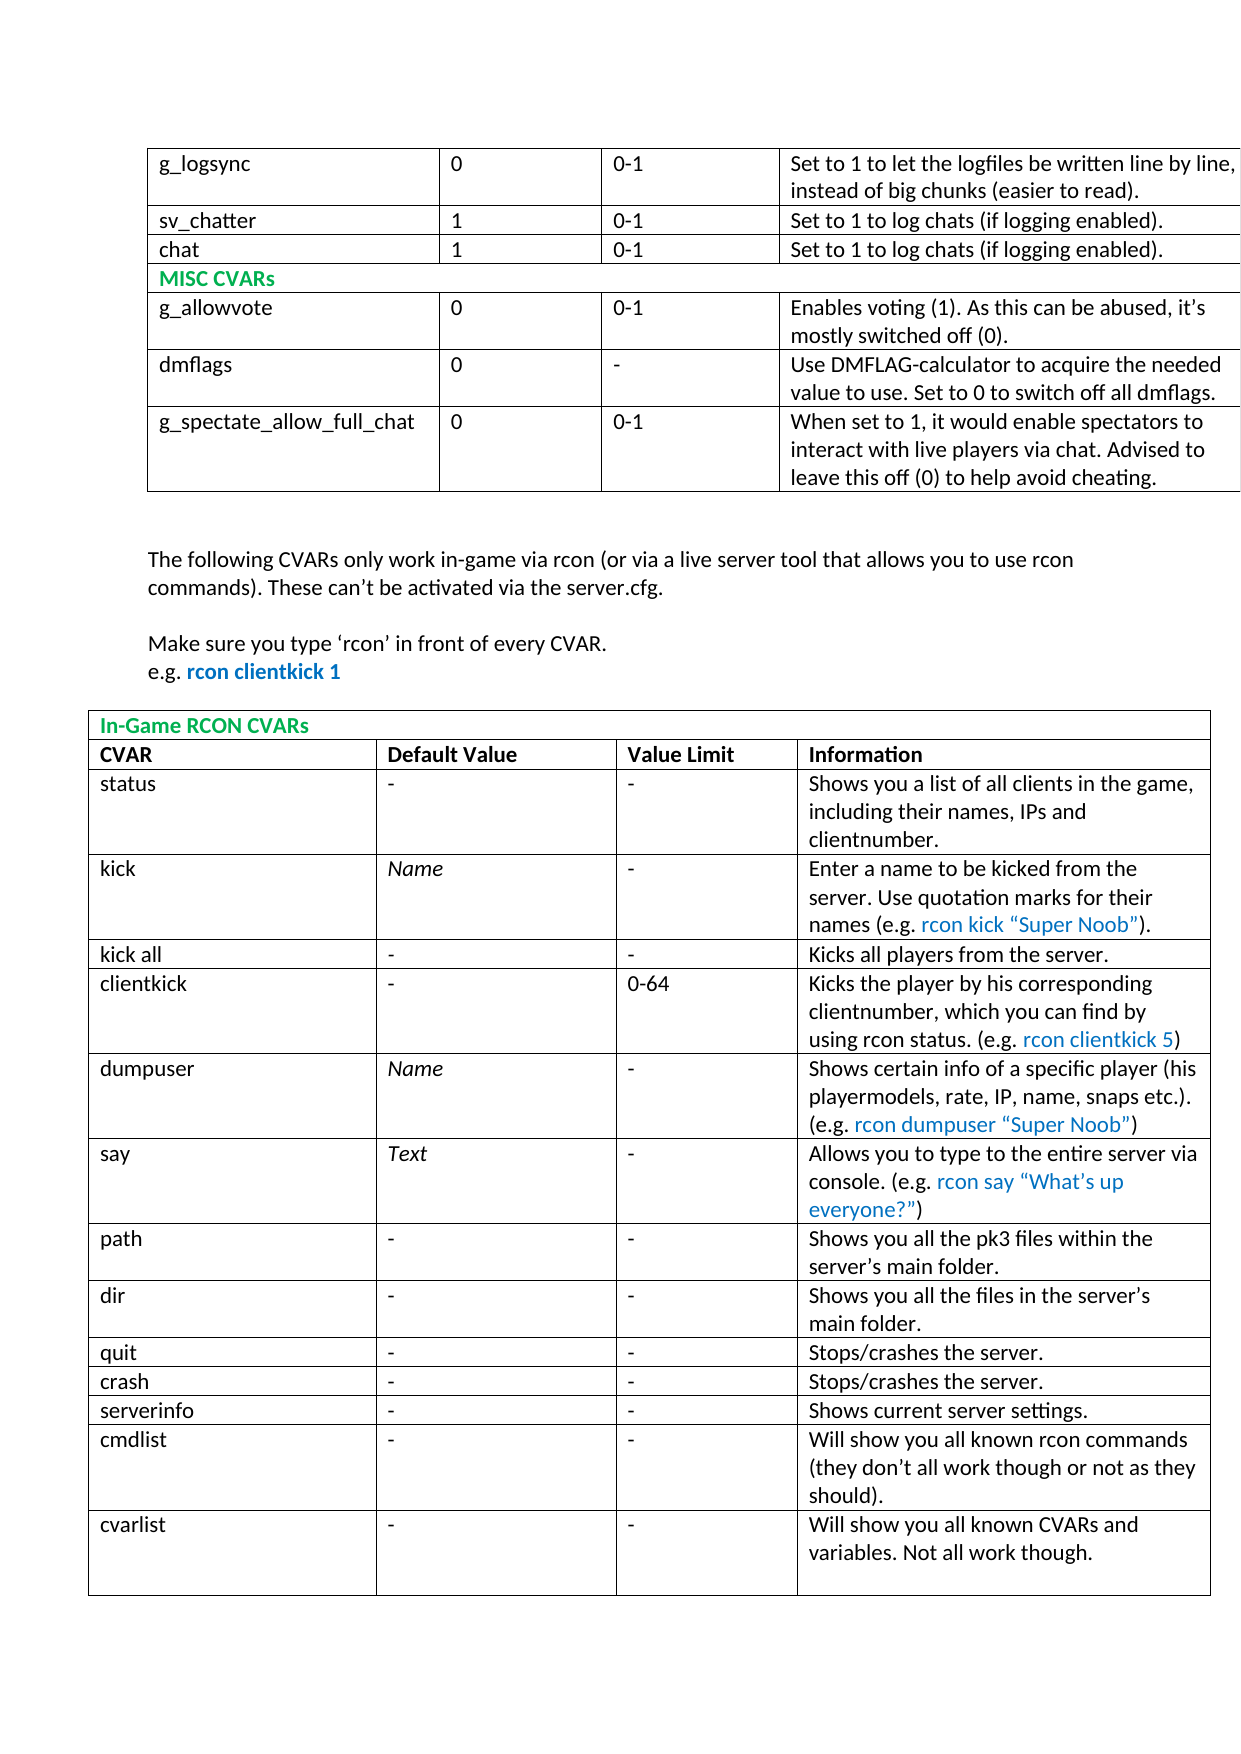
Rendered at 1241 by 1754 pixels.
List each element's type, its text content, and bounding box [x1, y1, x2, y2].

table_cell 0 [440, 350, 601, 406]
table_cell - [377, 1367, 616, 1395]
table_cell g_logsync [148, 149, 439, 205]
table_cell - [617, 1396, 797, 1424]
table_cell g_spectate_allow_full_chat [148, 407, 439, 491]
table_cell - [377, 1224, 616, 1280]
table_cell Value Limit [617, 740, 797, 768]
table_cell - [377, 1511, 616, 1594]
table_cell chat [148, 235, 439, 263]
table_cell When set to 1, it would enable spectators to interact with live players via chat. Advised to leave this off (0) to help avoid cheating. [780, 407, 1240, 491]
table_cell kick [89, 855, 376, 939]
table_cell 0-1 [602, 206, 779, 234]
table_cell say [89, 1139, 376, 1223]
table_cell - [617, 1425, 797, 1509]
table_cell 0 [440, 149, 601, 205]
table_cell - [617, 1054, 797, 1138]
table_cell - [377, 1338, 616, 1366]
table_cell 0-64 [617, 969, 797, 1053]
table_cell - [377, 969, 616, 1053]
table_cell - [377, 1396, 616, 1424]
table_cell clientkick [89, 969, 376, 1053]
table_cell - [617, 1281, 797, 1337]
table_cell - [617, 855, 797, 939]
table_cell cvarlist [89, 1511, 376, 1594]
table_cell dumpuser [89, 1054, 376, 1138]
table_cell - [617, 1367, 797, 1395]
table_cell Stops/crashes the server. [798, 1338, 1210, 1366]
table_cell Kicks all players from the server. [798, 940, 1210, 968]
table_cell kick all [89, 940, 376, 968]
table_cell Shows certain info of a specific player (his playermodels, rate, IP, name, snaps etc.). (e.g. rcon dumpuser “Super Noob”) [798, 1054, 1210, 1138]
table_cell 1 [440, 235, 601, 263]
table_cell Set to 1 to log chats (if logging enabled). [780, 235, 1240, 263]
table_cell 0-1 [602, 235, 779, 263]
table_cell dmflags [148, 350, 439, 406]
table_cell - [617, 770, 797, 853]
table_cell MISC CVARs [148, 264, 1240, 292]
table_cell - [617, 1511, 797, 1594]
table_cell Will show you all known rcon commands (they don’t all work though or not as they should). [798, 1425, 1210, 1509]
table_cell - [377, 770, 616, 853]
table_cell quit [89, 1338, 376, 1366]
table_cell Shows you all the pk3 files within the server’s main folder. [798, 1224, 1210, 1280]
text e.g. rcon clientkick 1 [148, 657, 1093, 685]
table_cell 0 [440, 293, 601, 349]
table_cell Set to 1 to let the logfiles be written line by line, instead of big chunks (easier to read). [780, 149, 1240, 205]
table_header In-Game RCON CVARs [89, 711, 1210, 739]
table_cell - [602, 350, 779, 406]
table_cell 0-1 [602, 149, 779, 205]
table_cell CVAR [89, 740, 376, 768]
table_cell - [617, 1139, 797, 1223]
table_cell Enter a name to be kicked from the server. Use quotation marks for their names (e.g. rcon kick “Super Noob”). [798, 855, 1210, 939]
table_cell Information [798, 740, 1210, 768]
table_cell - [377, 1425, 616, 1509]
table_cell Stops/crashes the server. [798, 1367, 1210, 1395]
table_cell Name [377, 855, 616, 939]
table_cell Allows you to type to the entire server via console. (e.g. rcon say “What’s up everyone?”) [798, 1139, 1210, 1223]
table_cell path [89, 1224, 376, 1280]
table_cell Name [377, 1054, 616, 1138]
table_cell 0-1 [602, 293, 779, 349]
table_cell cmdlist [89, 1425, 376, 1509]
table_cell Set to 1 to log chats (if logging enabled). [780, 206, 1240, 234]
table_cell Shows you all the files in the server’s main folder. [798, 1281, 1210, 1337]
table_cell - [377, 940, 616, 968]
table_cell Text [377, 1139, 616, 1223]
table_cell crash [89, 1367, 376, 1395]
table_cell - [617, 1338, 797, 1366]
text Make sure you type ‘rcon’ in front of every CVAR. [148, 629, 1093, 657]
table_cell - [617, 1224, 797, 1280]
table_cell Shows you a list of all clients in the game, including their names, IPs and clientnumber. [798, 770, 1210, 853]
table_cell - [617, 940, 797, 968]
table_cell status [89, 770, 376, 853]
table_cell sv_chatter [148, 206, 439, 234]
table_cell 0 [440, 407, 601, 491]
table_cell Use DMFLAG-calculator to acquire the needed value to use. Set to 0 to switch off all dmflags. [780, 350, 1240, 406]
table_cell Shows current server settings. [798, 1396, 1210, 1424]
table_cell 1 [440, 206, 601, 234]
table_cell - [377, 1281, 616, 1337]
text The following CVARs only work in-game via rcon (or via a live server tool that allows you to use rcon commands). These can’t be activated via the server.cfg. [148, 545, 1093, 601]
table_cell 0-1 [602, 407, 779, 491]
table_cell g_allowvote [148, 293, 439, 349]
table_cell serverinfo [89, 1396, 376, 1424]
table_cell Enables voting (1). As this can be abused, it’s mostly switched off (0). [780, 293, 1240, 349]
table_cell dir [89, 1281, 376, 1337]
table_cell Kicks the player by his corresponding clientnumber, which you can find by using rcon status. (e.g. rcon clientkick 5) [798, 969, 1210, 1053]
table_cell Default Value [377, 740, 616, 768]
table_cell Will show you all known CVARs and variables. Not all work though. [798, 1511, 1210, 1594]
